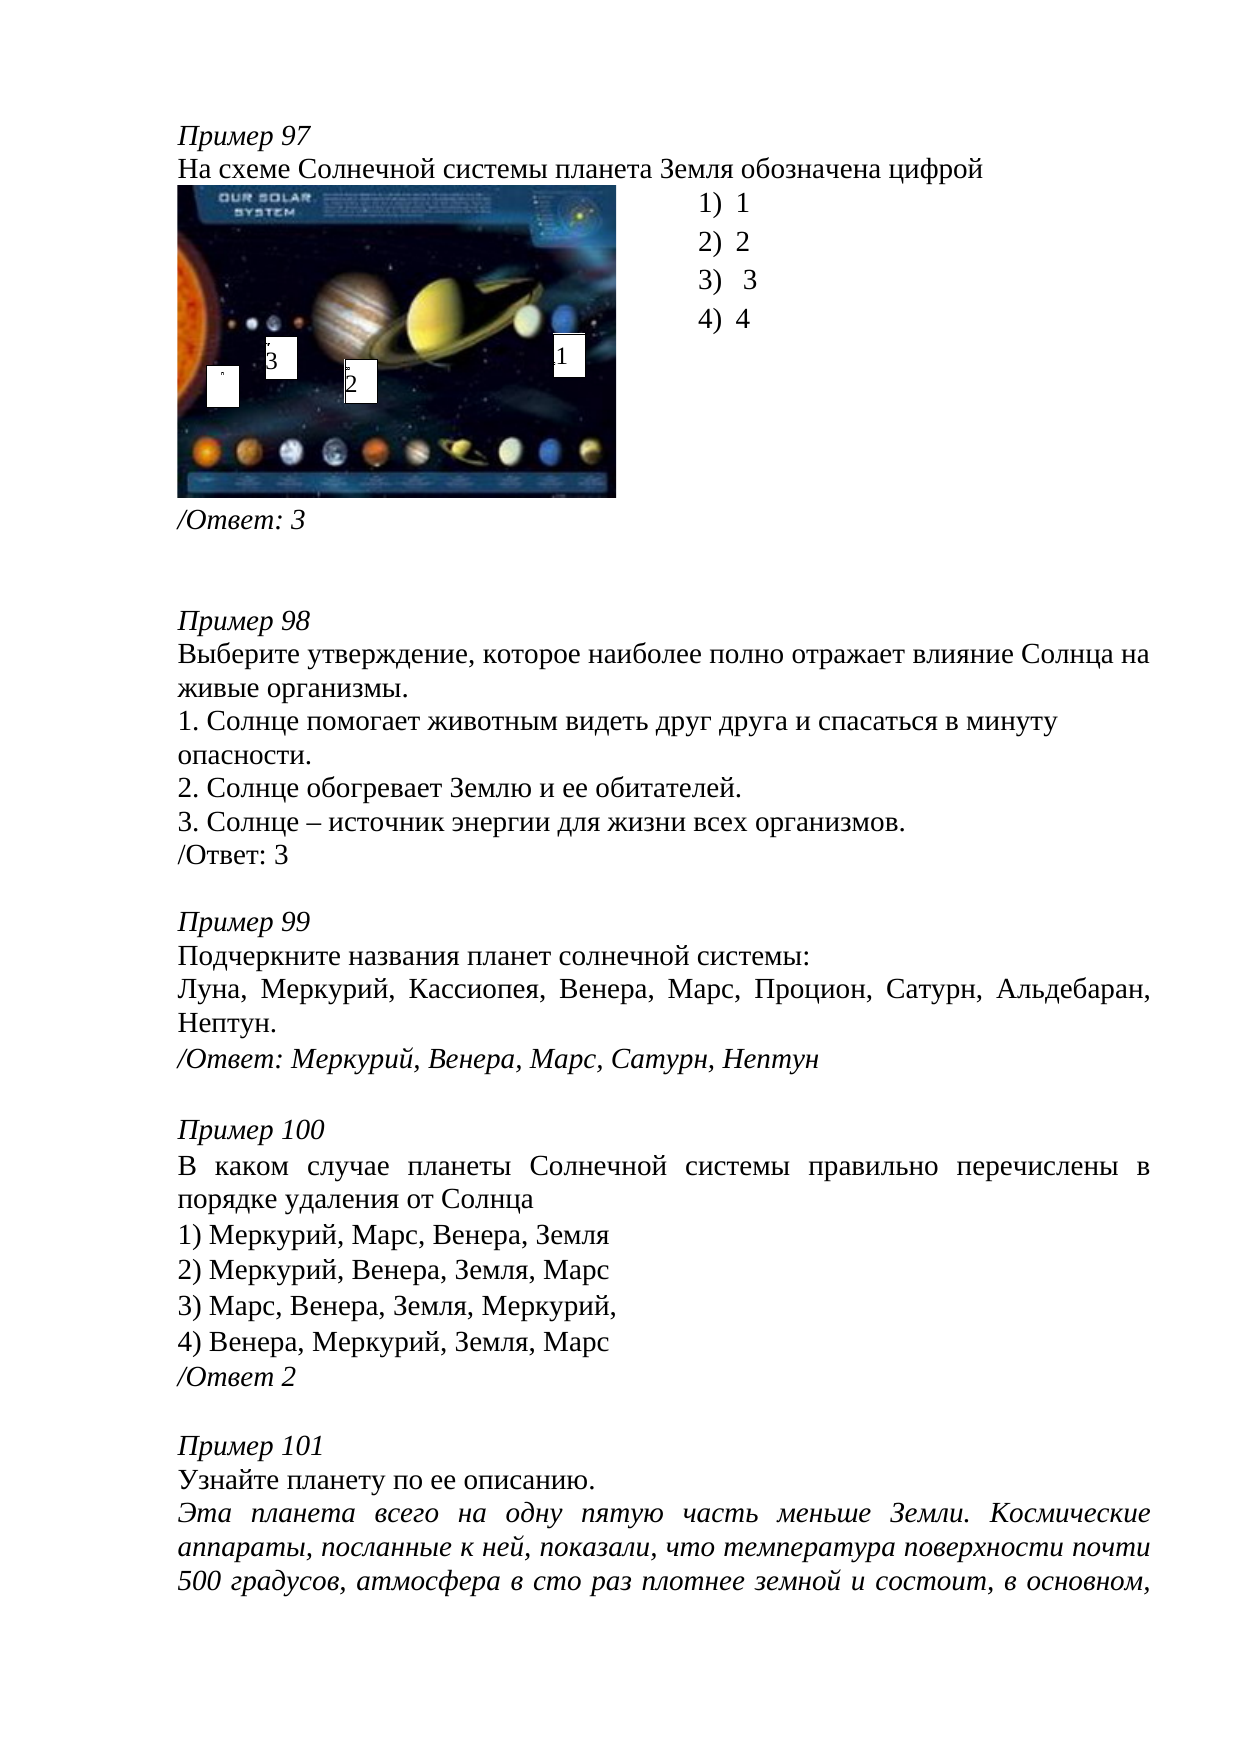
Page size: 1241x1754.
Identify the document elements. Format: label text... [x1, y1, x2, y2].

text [177, 1496, 1152, 1596]
text 3. Солнце – источник энергии для жизни всех организмов. [177, 804, 1152, 837]
text 2) Меркурий, Венера, Земля, Марс [177, 1252, 1152, 1286]
text Подчеркните названия планет солнечной системы: [177, 938, 1152, 972]
table_header 1 2 3 4 [676, 185, 1163, 502]
text В каком случае планеты Солнечной системы правильно перечислены в порядке удаления от Солнца [177, 1148, 1152, 1215]
text Луна, Меркурий, Кассиопея, Венера, Марс, Процион, Сатурн, Альдебаран, Нептун. [177, 972, 1152, 1039]
text Пример 98 [177, 603, 1152, 636]
text 2. Солнце обогревает Землю и ее обитателей. [177, 770, 1152, 804]
table_header [166, 185, 676, 502]
text Узнайте планету по ее описанию. [177, 1462, 1152, 1496]
text Пример 99 [177, 904, 1152, 938]
text 1) Меркурий, Марс, Венера, Земля [177, 1217, 1152, 1250]
text На схеме Солнечной системы планета Земля обозначена цифрой [177, 152, 1152, 185]
text /Ответ 2 [177, 1359, 1152, 1393]
text Пример 100 [177, 1112, 1152, 1146]
text /Ответ: Меркурий, Венера, Марс, Сатурн, Нептун [177, 1041, 1152, 1074]
text /Ответ: 3 [177, 502, 1152, 536]
text 3) Марс, Венера, Земля, Меркурий, [177, 1288, 1152, 1322]
text 1. Солнце помогает животным видеть друг друга и спасаться в минуту опасности. [177, 703, 1152, 770]
text /Ответ: 3 [177, 837, 1152, 871]
text Пример 97 [177, 118, 1152, 152]
text Выберите утверждение, которое наиболее полно отражает влияние Солнца на живые организмы. [177, 636, 1152, 703]
text 4) Венера, Меркурий, Земля, Марс [177, 1324, 1152, 1357]
text Пример 101 [177, 1428, 1152, 1462]
picture [177, 185, 617, 498]
